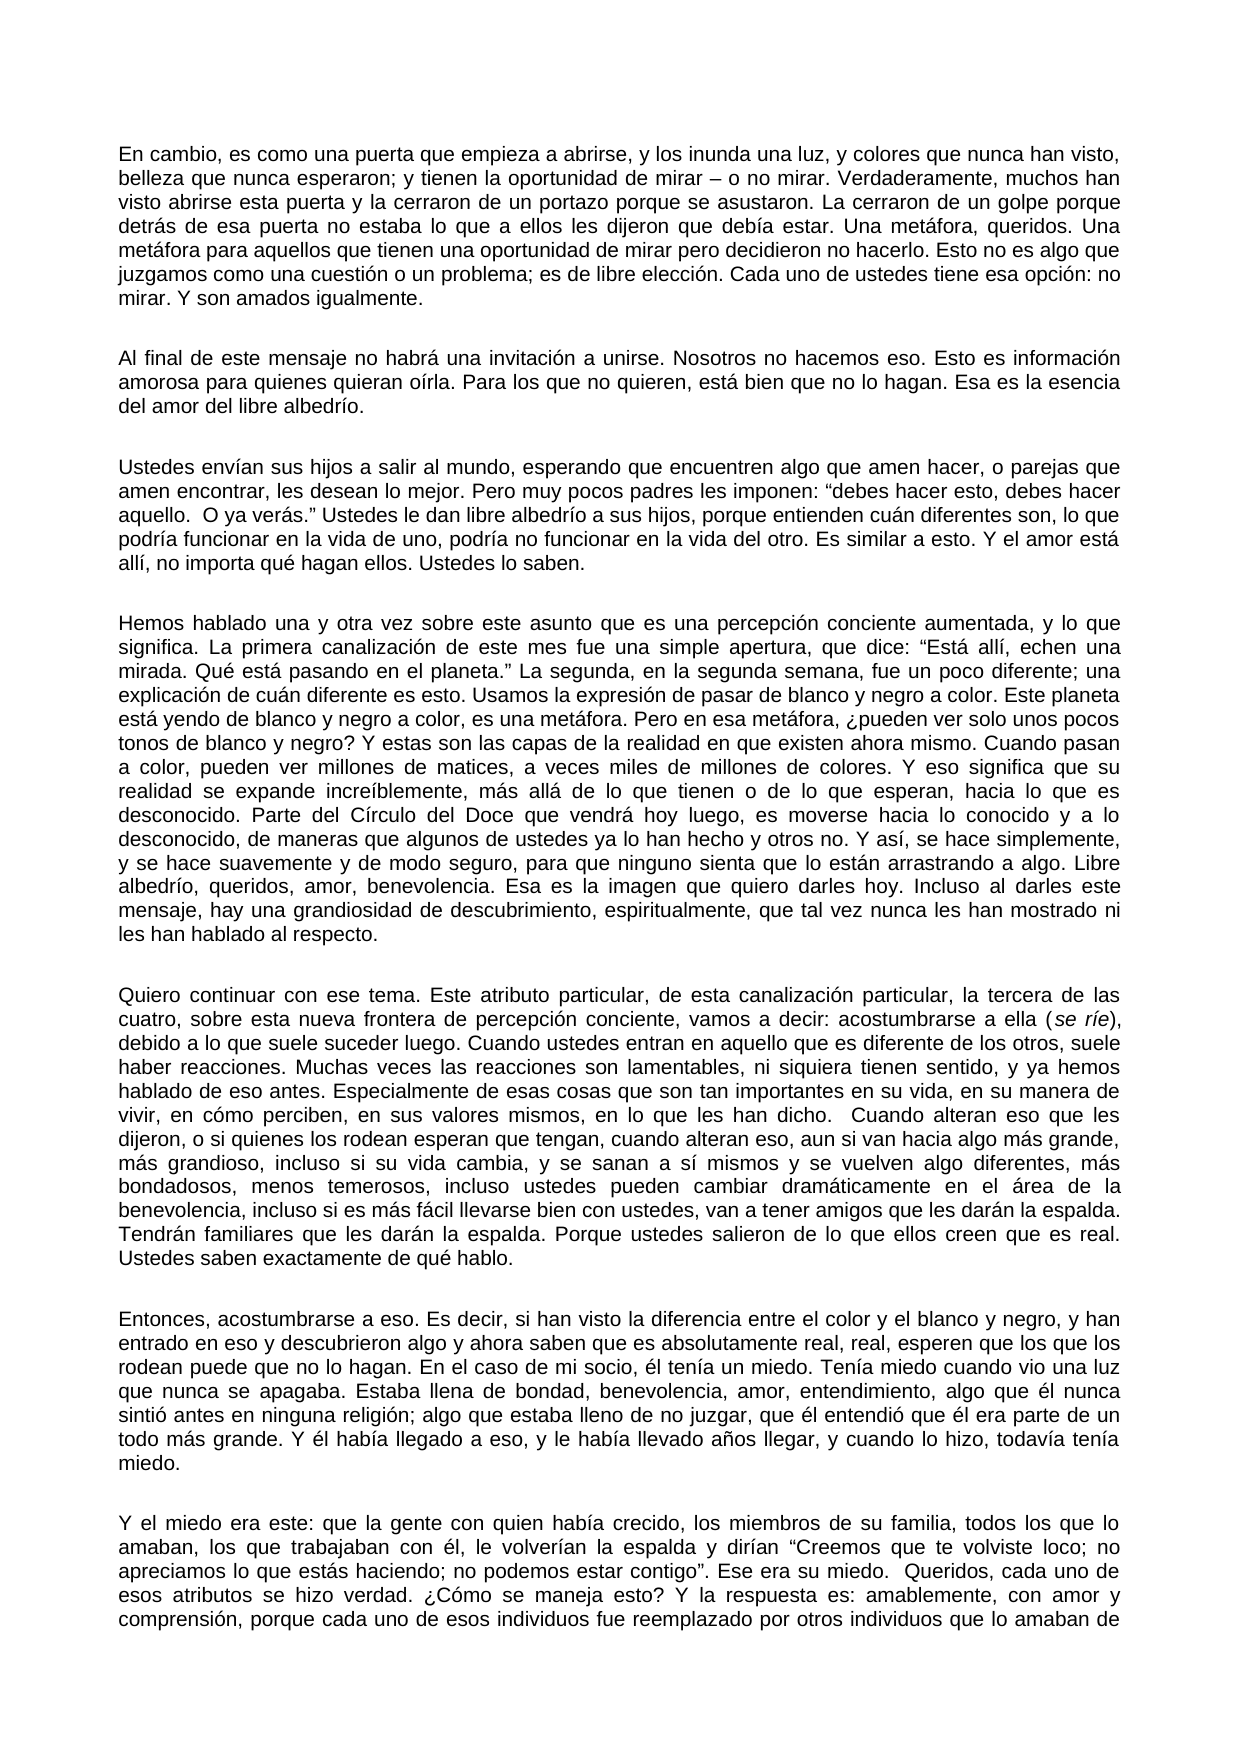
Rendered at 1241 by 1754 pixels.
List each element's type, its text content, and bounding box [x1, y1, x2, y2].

text En cambio, es como una puerta que empieza a abrirse, y los inunda una luz, y colores que nunca han visto, belleza que nunca esperaron; y tienen la oportunidad de mirar – o no mirar. Verdaderamente, muchos han visto abrirse esta puerta y la cerraron de un portazo porque se asustaron. La cerraron de un golpe porque detrás de esa puerta no estaba lo que a ellos les dijeron que debía estar. Una metáfora, queridos. Una metáfora para aquellos que tienen una oportunidad de mirar pero decidieron no hacerlo. Esto no es algo que juzgamos como una cuestión o un problema; es de libre elección. Cada uno de ustedes tiene esa opción: no mirar. Y son amados igualmente. [118, 118, 1122, 310]
text Hemos hablado una y otra vez sobre este asunto que es una percepción conciente aumentada, y lo que significa. La primera canalización de este mes fue una simple apertura, que dice: “Está allí, echen una mirada. Qué está pasando en el planeta.” La segunda, en la segunda semana, fue un poco diferente; una explicación de cuán diferente es esto. Usamos la expresión de pasar de blanco y negro a color. Este planeta está yendo de blanco y negro a color, es una metáfora. Pero en esa metáfora, ¿pueden ver solo unos pocos tonos de blanco y negro? Y estas son las capas de la realidad en que existen ahora mismo. Cuando pasan a color, pueden ver millones de matices, a veces miles de millones de colores. Y eso significa que su realidad se expande increíblemente, más allá de lo que tienen o de lo que esperan, hacia lo que es desconocido. Parte del Círculo del Doce que vendrá hoy luego, es moverse hacia lo conocido y a lo desconocido, de maneras que algunos de ustedes ya lo han hecho y otros no. Y así, se hace simplemente, y se hace suavemente y de modo seguro, para que ninguno sienta que lo están arrastrando a algo. Libre albedrío, queridos, amor, benevolencia. Esa es la imagen que quiero darles hoy. Incluso al darles este mensaje, hay una grandiosidad de descubrimiento, espiritualmente, que tal vez nunca les han mostrado ni les han hablado al respecto. [118, 587, 1122, 946]
text Ustedes envían sus hijos a salir al mundo, esperando que encuentren algo que amen hacer, o parejas que amen encontrar, les desean lo mejor. Pero muy pocos padres les imponen: “debes hacer esto, debes hacer aquello. O ya verás.” Ustedes le dan libre albedrío a sus hijos, porque entienden cuán diferentes son, lo que podría funcionar en la vida de uno, podría no funcionar en la vida del otro. Es similar a esto. Y el amor está allí, no importa qué hagan ellos. Ustedes lo saben. [118, 431, 1122, 574]
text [118, 1487, 1122, 1631]
text Quiero continuar con ese tema. Este atributo particular, de esta canalización particular, la tercera de las cuatro, sobre esta nueva frontera de percepción conciente, vamos a decir: acostumbrarse a ella (se ríe), debido a lo que suele suceder luego. Cuando ustedes entran en aquello que es diferente de los otros, suele haber reacciones. Muchas veces las reacciones son lamentables, ni siquiera tienen sentido, y ya hemos hablado de eso antes. Especialmente de esas cosas que son tan importantes en su vida, en su manera de vivir, en cómo perciben, en sus valores mismos, en lo que les han dicho. Cuando alteran eso que les dijeron, o si quienes los rodean esperan que tengan, cuando alteran eso, aun si van hacia algo más grande, más grandioso, incluso si su vida cambia, y se sanan a sí mismos y se vuelven algo diferentes, más bondadosos, menos temerosos, incluso ustedes pueden cambiar dramáticamente en el área de la benevolencia, incluso si es más fácil llevarse bien con ustedes, van a tener amigos que les darán la espalda. Tendrán familiares que les darán la espalda. Porque ustedes salieron de lo que ellos creen que es real. Ustedes saben exactamente de qué hablo. [118, 959, 1122, 1270]
text Entonces, acostumbrarse a eso. Es decir, si han visto la diferencia entre el color y el blanco y negro, y han entrado en eso y descubrieron algo y ahora saben que es absolutamente real, real, esperen que los que los rodean puede que no lo hagan. En el caso de mi socio, él tenía un miedo. Tenía miedo cuando vio una luz que nunca se apagaba. Estaba llena de bondad, benevolencia, amor, entendimiento, algo que él nunca sintió antes en ninguna religión; algo que estaba lleno de no juzgar, que él entendió que él era parte de un todo más grande. Y él había llegado a eso, y le había llevado años llegar, y cuando lo hizo, todavía tenía miedo. [118, 1283, 1122, 1474]
text Al final de este mensaje no habrá una invitación a unirse. Nosotros no hacemos eso. Esto es información amorosa para quienes quieran oírla. Para los que no quieren, está bien que no lo hagan. Esa es la esencia del amor del libre albedrío. [118, 322, 1122, 418]
